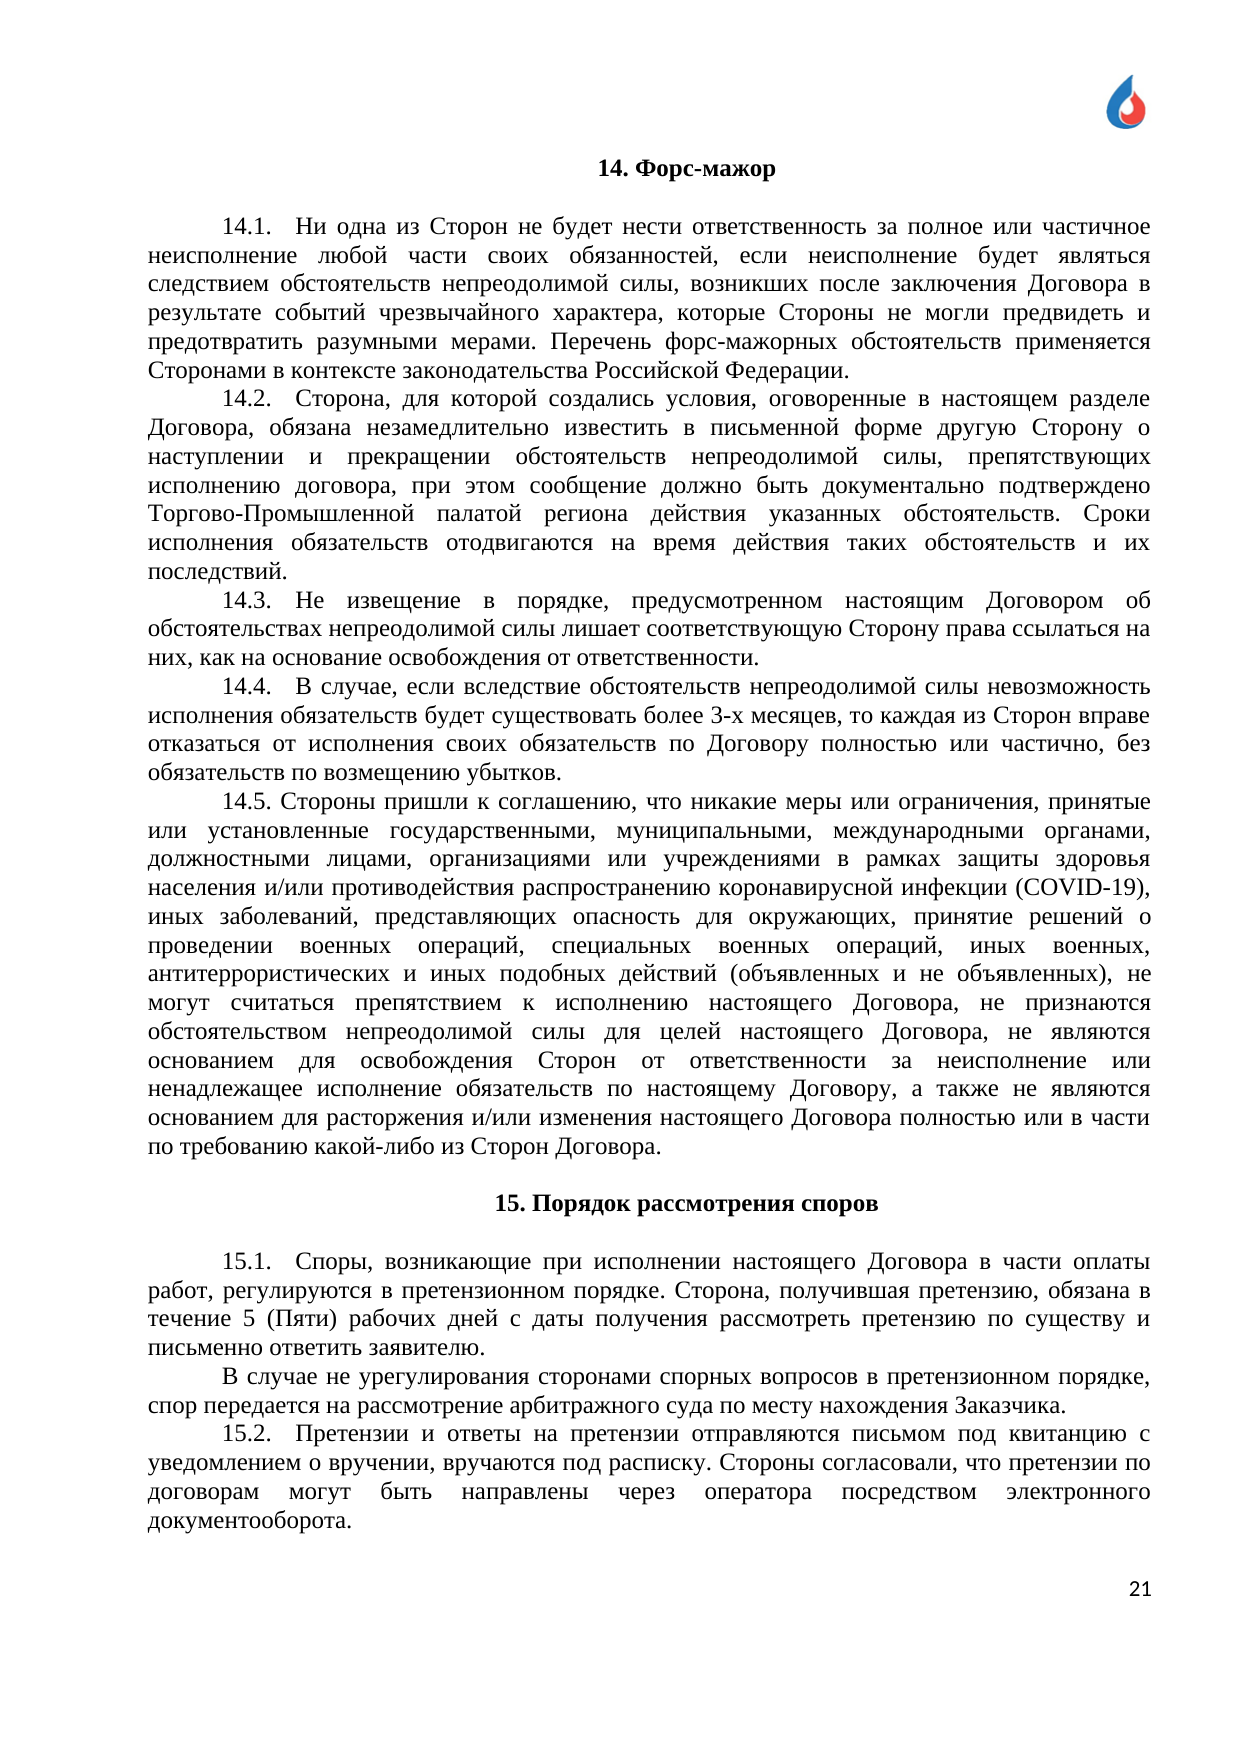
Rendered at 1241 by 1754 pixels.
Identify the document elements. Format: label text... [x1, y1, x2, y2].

text 15.1. Споры, возникающие при исполнении настоящего Договора в части оплаты работ, регулируются в претензионном порядке. Сторона, получившая претензию, обязана в течение 5 (Пяти) рабочих дней с даты получения рассмотреть претензию по существу и письменно ответить заявителю. [148, 1246, 1152, 1361]
text 14.4. В случае, если вследствие обстоятельств непреодолимой силы невозможность исполнения обязательств будет существовать более 3-х месяцев, то каждая из Сторон вправе отказаться от исполнения своих обязательств по Договору полностью или частично, без обязательств по возмещению убытков. [148, 671, 1152, 786]
picture [1101, 73, 1152, 129]
text 14. Форс-мажор [148, 153, 1152, 182]
text В случае не урегулирования сторонами спорных вопросов в претензионном порядке, спор передается на рассмотрение арбитражного суда по месту нахождения Заказчика. [148, 1361, 1152, 1418]
text 14.5. Стороны пришли к соглашению, что никакие меры или ограничения, принятые или установленные государственными, муниципальными, международными органами, должностными лицами, организациями или учреждениями в рамках защиты здоровья населения и/или противодействия распространению коронавирусной инфекции (COVID-19), иных заболеваний, представляющих опасность для окружающих, принятие решений о проведении военных операций, специальных военных операций, иных военных, антитеррористических и иных подобных действий (объявленных и не объявленных), не могут считаться препятствием к исполнению настоящего Договора, не признаются обстоятельством непреодолимой силы для целей настоящего Договора, не являются основанием для освобождения Сторон от ответственности за неисполнение или ненадлежащее исполнение обязательств по настоящему Договору, а также не являются основанием для расторжения и/или изменения настоящего Договора полностью или в части по требованию какой-либо из Сторон Договора. [148, 786, 1152, 1160]
text 15. Порядок рассмотрения споров [148, 1188, 1152, 1217]
text 14.2. Сторона, для которой создались условия, оговоренные в настоящем разделе Договора, обязана незамедлительно известить в письменной форме другую Сторону о наступлении и прекращении обстоятельств непреодолимой силы, препятствующих исполнению договора, при этом сообщение должно быть документально подтверждено Торгово-Промышленной палатой региона действия указанных обстоятельств. Сроки исполнения обязательств отодвигаются на время действия таких обстоятельств и их последствий. [148, 383, 1152, 585]
text 14.3. Не извещение в порядке, предусмотренном настоящим Договором об обстоятельствах непреодолимой силы лишает соответствующую Сторону права ссылаться на них, как на основание освобождения от ответственности. [148, 585, 1152, 671]
text 14.1. Ни одна из Сторон не будет нести ответственность за полное или частичное неисполнение любой части своих обязанностей, если неисполнение будет являться следствием обстоятельств непреодолимой силы, возникших после заключения Договора в результате событий чрезвычайного характера, которые Стороны не могли предвидеть и предотвратить разумными мерами. Перечень форс-мажорных обстоятельств применяется Сторонами в контексте законодательства Российской Федерации. [148, 211, 1152, 383]
text 15.2. Претензии и ответы на претензии отправляются письмом под квитанцию с уведомлением о вручении, вручаются под расписку. Стороны согласовали, что претензии по договорам могут быть направлены через оператора посредством электронного документооборота. [148, 1418, 1152, 1533]
